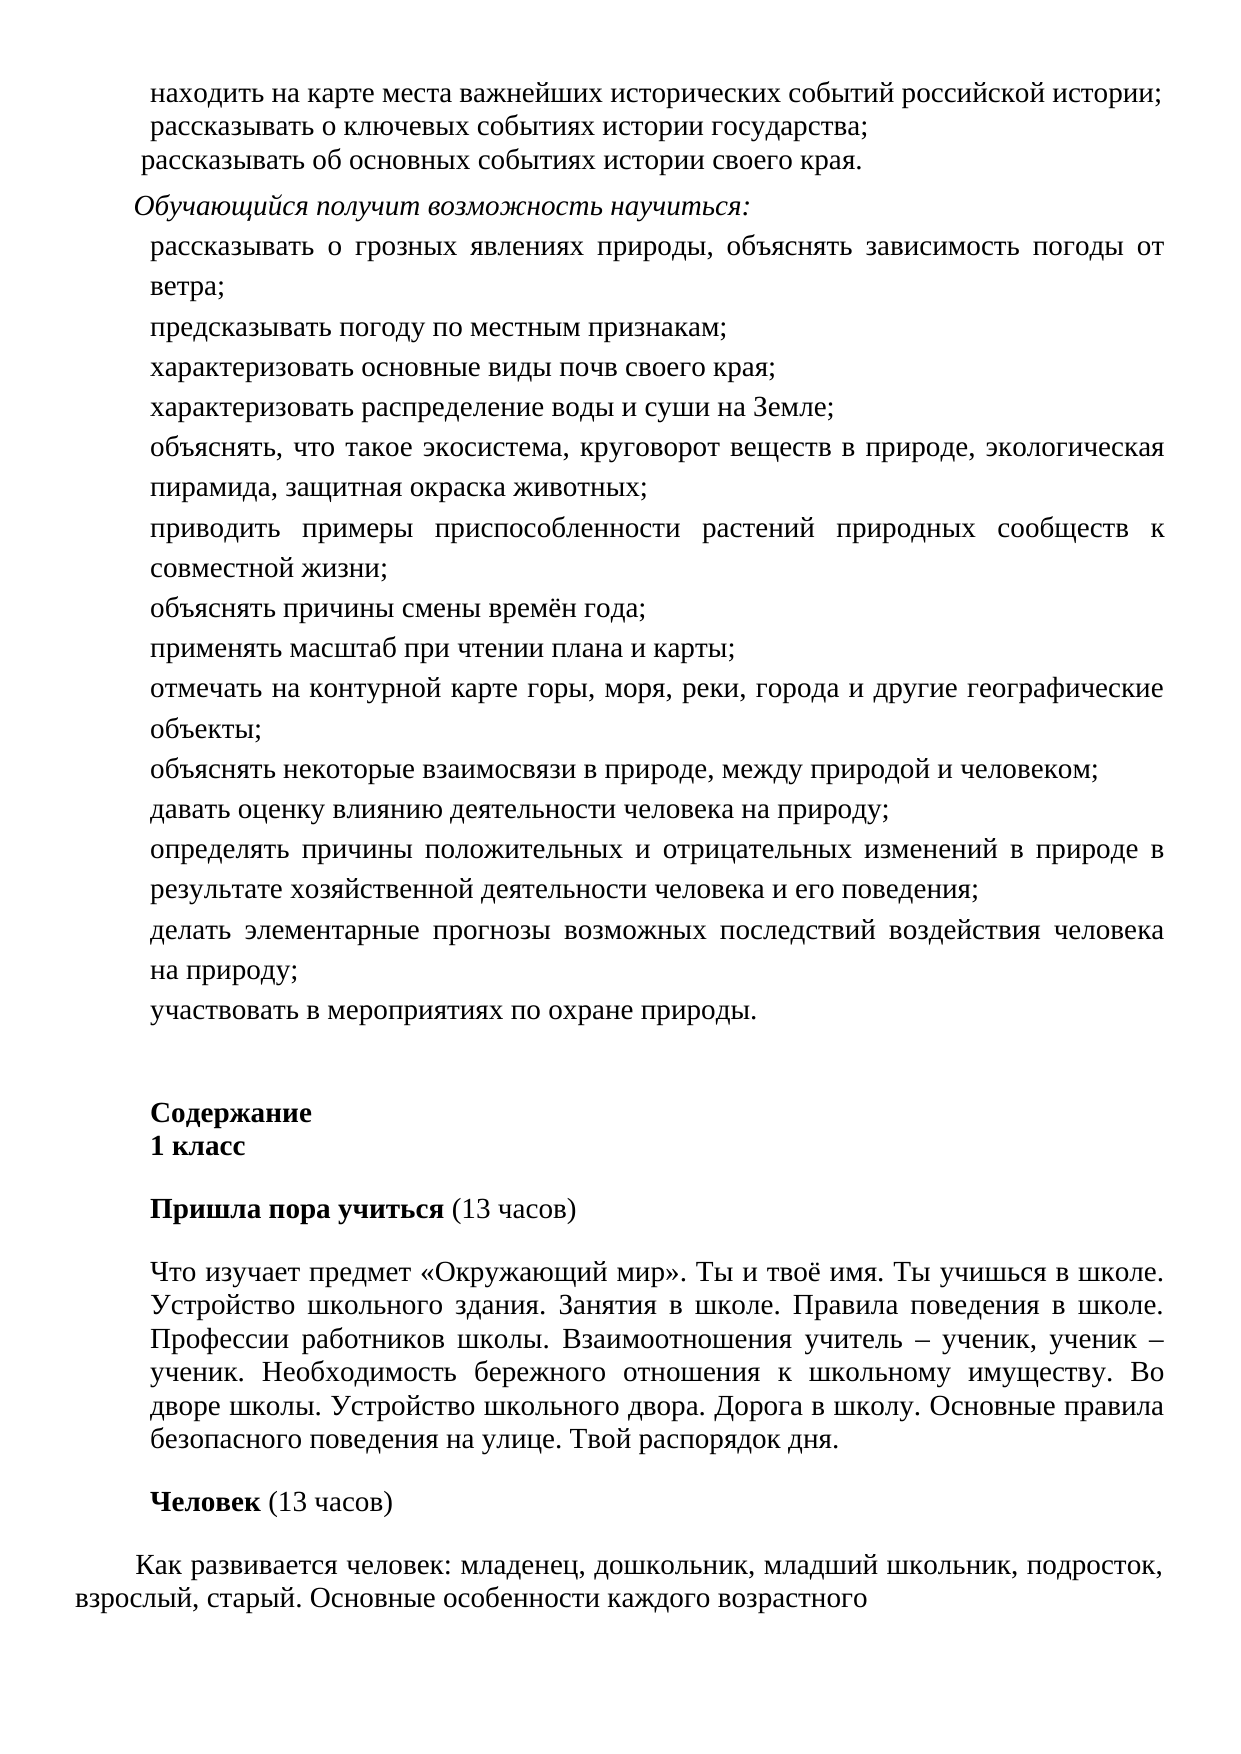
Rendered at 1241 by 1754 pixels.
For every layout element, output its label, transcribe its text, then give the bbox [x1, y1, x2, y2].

text Обучающийся получит возможность научиться: [75, 188, 1165, 222]
text Пришла пора учиться (13 часов) [150, 1191, 1165, 1224]
text Что изучает предмет «Окружающий мир». Ты и твоё имя. Ты учишься в школе. Устройство школьного здания. Занятия в школе. Правила поведения в школе. Профессии работников школы. Взаимоотношения учитель – ученик, ученик – ученик. Необходимость бережного отношения к школьному имуществу. Во дворе школы. Устройство школьного двора. Дорога в школу. Основные правила безопасного поведения на улице. Твой распорядок дня. [150, 1254, 1165, 1455]
text предсказывать погоду по местным признакам; [150, 309, 1165, 342]
text давать оценку влиянию деятельности человека на природу; [150, 791, 1165, 825]
list 1 класс [150, 1128, 1165, 1162]
text находить на карте места важнейших исторических событий российской истории; [150, 75, 1165, 108]
list Содержание [150, 1095, 1163, 1128]
text характеризовать распределение воды и суши на Земле; [150, 389, 1165, 423]
text рассказывать о ключевых событиях истории государства; [150, 108, 1165, 142]
text делать элементарные прогнозы возможных последствий воздействия человека на природу; [150, 912, 1165, 986]
text рассказывать об основных событиях истории своего края. [75, 142, 1165, 176]
text объяснять причины смены времён года; [150, 590, 1165, 624]
text объяснять, что такое экосистема, круговорот веществ в природе, экологическая пирамида, защитная окраска животных; [150, 429, 1165, 503]
text рассказывать о грозных явлениях природы, объяснять зависимость погоды от ветра; [150, 228, 1165, 302]
text характеризовать основные виды почв своего края; [150, 349, 1165, 382]
text Как развивается человек: младенец, дошкольник, младший школьник, подросток, взрослый, старый. Основные особенности каждого возрастного [75, 1547, 1165, 1614]
text определять причины положительных и отрицательных изменений в природе в результате хозяйственной деятельности человека и его поведения; [150, 831, 1165, 905]
text применять масштаб при чтении плана и карты; [150, 630, 1165, 664]
text объяснять некоторые взаимосвязи в природе, между природой и человеком; [150, 751, 1165, 784]
text участвовать в мероприятиях по охране природы. [150, 992, 1165, 1026]
text приводить примеры приспособленности растений природных сообществ к совместной жизни; [150, 510, 1165, 583]
text Человек (13 часов) [150, 1484, 1165, 1518]
text отмечать на контурной карте горы, моря, реки, города и другие географические объекты; [150, 671, 1165, 744]
